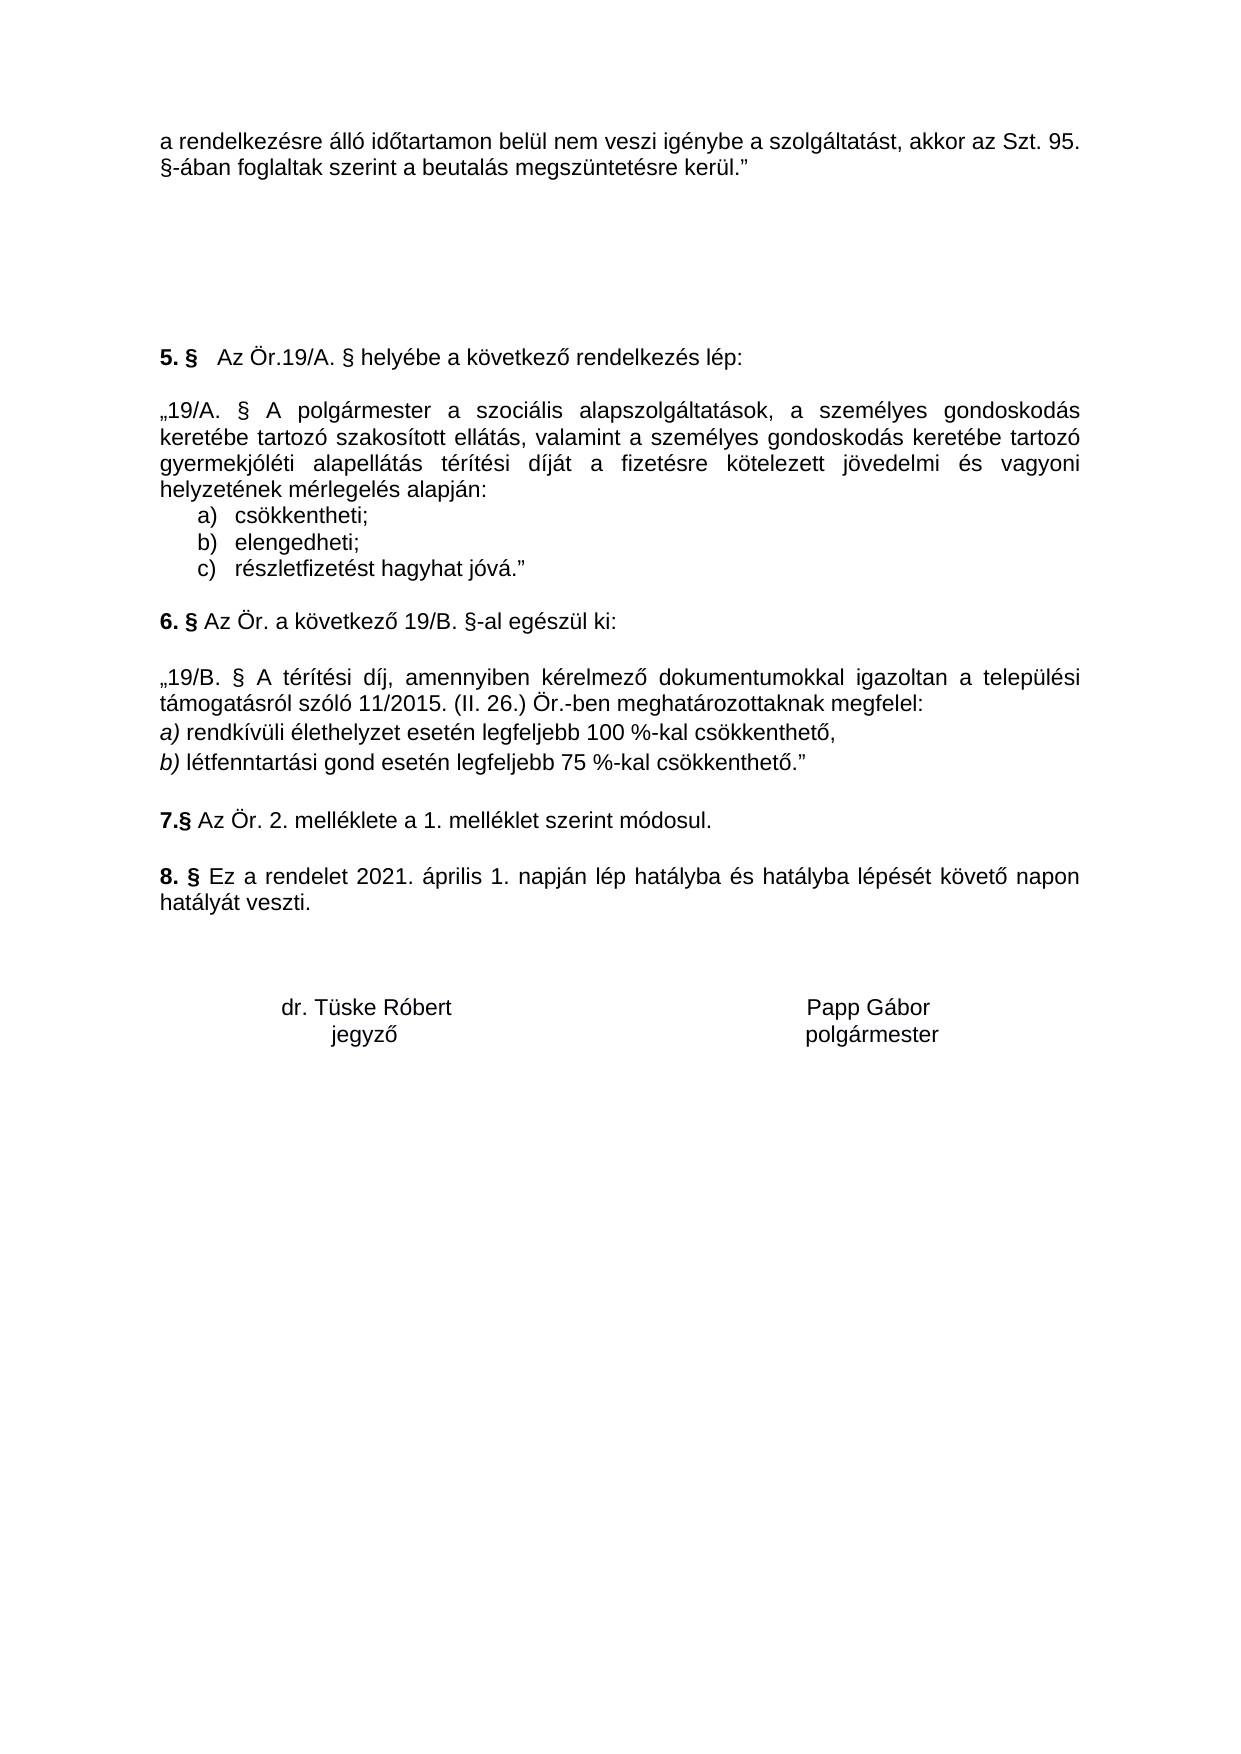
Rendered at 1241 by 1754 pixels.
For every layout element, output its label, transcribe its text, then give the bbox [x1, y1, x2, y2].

text 7.§ Az Ör. 2. melléklete a 1. melléklet szerint módosul. [159, 807, 1081, 833]
text „19/B. § A térítési díj, amennyiben kérelmező dokumentumokkal igazoltan a települési támogatásról szóló 11/2015. (II. 26.) Ör.-ben meghatározottaknak megfelel: [159, 663, 1081, 716]
text jegyző polgármester [159, 1021, 1081, 1047]
text b) létfenntartási gond esetén legfeljebb 75 %-kal csökkenthető.” [159, 748, 1081, 775]
text dr. Tüske Róbert Papp Gábor [197, 994, 1081, 1021]
text a) rendkívüli élethelyzet esetén legfeljebb 100 %-kal csökkenthető, [159, 719, 1081, 746]
text „19/A. § A polgármester a szociális alapszolgáltatások, a személyes gondoskodás keretébe tartozó szakosított ellátás, valamint a személyes gondoskodás keretébe tartozó gyermekjóléti alapellátás térítési díját a fizetésre kötelezett jövedelmi és vagyoni helyzetének mérlegelés alapján: [159, 397, 1081, 502]
list csökkentheti; [197, 502, 1081, 529]
list elengedheti; [197, 529, 1081, 555]
text 8. § Ez a rendelet 2021. április 1. napján lép hatályba és hatályba lépését követő napon hatályát veszti. [159, 863, 1081, 915]
text 5. § Az Ör.19/A. § helyébe a következő rendelkezés lép: [159, 344, 1081, 371]
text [159, 128, 1081, 180]
text 6. § Az Ör. a következő 19/B. §-al egészül ki: [159, 608, 1081, 634]
list részletfizetést hagyhat jóvá.” [197, 555, 1081, 582]
